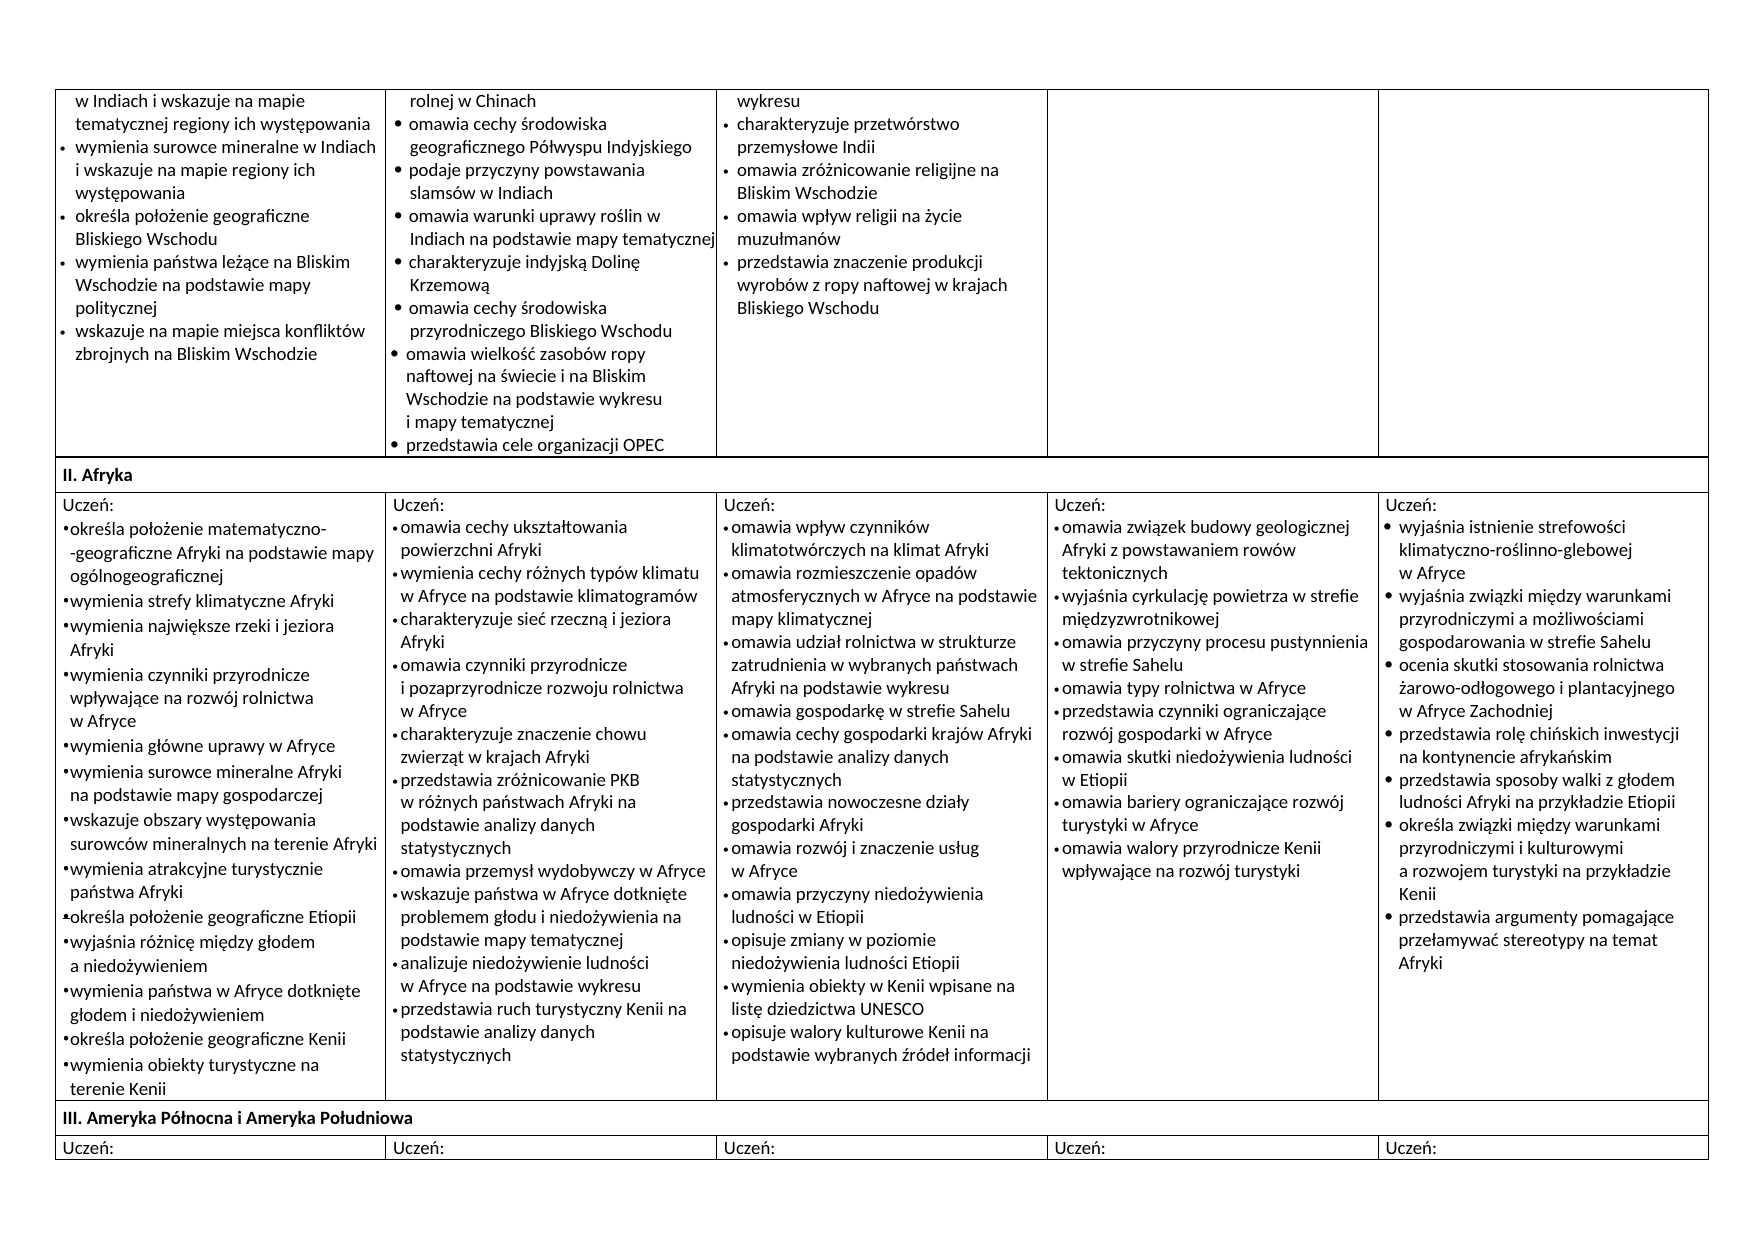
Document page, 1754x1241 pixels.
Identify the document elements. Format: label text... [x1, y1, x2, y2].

table_cell II. Afryka [56, 458, 1708, 492]
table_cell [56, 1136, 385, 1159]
table_cell Uczeń: określa położenie matematyczno- -geograficzne Afryki na podstawie mapy ogólnogeograficznej wymienia strefy klimatyczne Afryki wymienia największe rzeki i jeziora Afryki wymienia czynniki przyrodnicze wpływające na rozwój rolnictwa w Afryce wymienia główne uprawy w Afryce wymienia surowce mineralne Afryki na podstawie mapy gospodarczej wskazuje obszary występowania surowców mineralnych na terenie Afryki wymienia atrakcyjne turystycznie państwa Afryki określa położenie geograficzne Etiopii wyjaśnia różnicę między głodem a niedożywieniem wymienia państwa w Afryce dotknięte głodem i niedożywieniem określa położenie geograficzne Kenii wymienia obiekty turystyczne na terenie Kenii [56, 493, 385, 1099]
table_cell Uczeń: wyjaśnia istnienie strefowości klimatyczno-roślinno-glebowej w Afryce wyjaśnia związki między warunkami przyrodniczymi a możliwościami gospodarowania w strefie Sahelu ocenia skutki stosowania rolnictwa żarowo-odłogowego i plantacyjnego w Afryce Zachodniej przedstawia rolę chińskich inwestycji na kontynencie afrykańskim przedstawia sposoby walki z głodem ludności Afryki na przykładzie Etiopii określa związki między warunkami przyrodniczymi i kulturowymi a rozwojem turystyki na przykładzie Kenii przedstawia argumenty pomagające przełamywać stereotypy na temat Afryki [1379, 493, 1708, 1099]
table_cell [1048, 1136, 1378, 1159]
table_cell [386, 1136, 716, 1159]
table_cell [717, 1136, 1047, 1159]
table_cell Uczeń: omawia związek budowy geologicznej Afryki z powstawaniem rowów tektonicznych wyjaśnia cyrkulację powietrza w strefie międzyzwrotnikowej omawia przyczyny procesu pustynnienia w strefie Sahelu omawia typy rolnictwa w Afryce przedstawia czynniki ograniczające rozwój gospodarki w Afryce omawia skutki niedożywienia ludności w Etiopii omawia bariery ograniczające rozwój turystyki w Afryce omawia walory przyrodnicze Kenii wpływające na rozwój turystyki [1048, 493, 1378, 1099]
table_cell Uczeń: omawia cechy ukształtowania powierzchni Afryki wymienia cechy różnych typów klimatu w Afryce na podstawie klimatogramów charakteryzuje sieć rzeczną i jeziora Afryki omawia czynniki przyrodnicze i pozaprzyrodnicze rozwoju rolnictwa w Afryce charakteryzuje znaczenie chowu zwierząt w krajach Afryki przedstawia zróżnicowanie PKB w różnych państwach Afryki na podstawie analizy danych statystycznych omawia przemysł wydobywczy w Afryce wskazuje państwa w Afryce dotknięte problemem głodu i niedożywienia na podstawie mapy tematycznej analizuje niedożywienie ludności w Afryce na podstawie wykresu przedstawia ruch turystyczny Kenii na podstawie analizy danych statystycznych [386, 493, 716, 1099]
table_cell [1379, 90, 1708, 456]
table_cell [717, 90, 1047, 456]
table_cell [386, 90, 716, 456]
table_cell Uczeń: omawia wpływ czynników klimatotwórczych na klimat Afryki omawia rozmieszczenie opadów atmosferycznych w Afryce na podstawie mapy klimatycznej omawia udział rolnictwa w strukturze zatrudnienia w wybranych państwach Afryki na podstawie wykresu omawia gospodarkę w strefie Sahelu omawia cechy gospodarki krajów Afryki na podstawie analizy danych statystycznych przedstawia nowoczesne działy gospodarki Afryki omawia rozwój i znaczenie usług w Afryce omawia przyczyny niedożywienia ludności w Etiopii opisuje zmiany w poziomie niedożywienia ludności Etiopii wymienia obiekty w Kenii wpisane na listę dziedzictwa UNESCO opisuje walory kulturowe Kenii na podstawie wybranych źródeł informacji [717, 493, 1047, 1099]
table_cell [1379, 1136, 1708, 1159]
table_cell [1048, 90, 1378, 456]
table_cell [56, 90, 385, 456]
table_cell III. Ameryka Północna i Ameryka Południowa [56, 1101, 1708, 1135]
